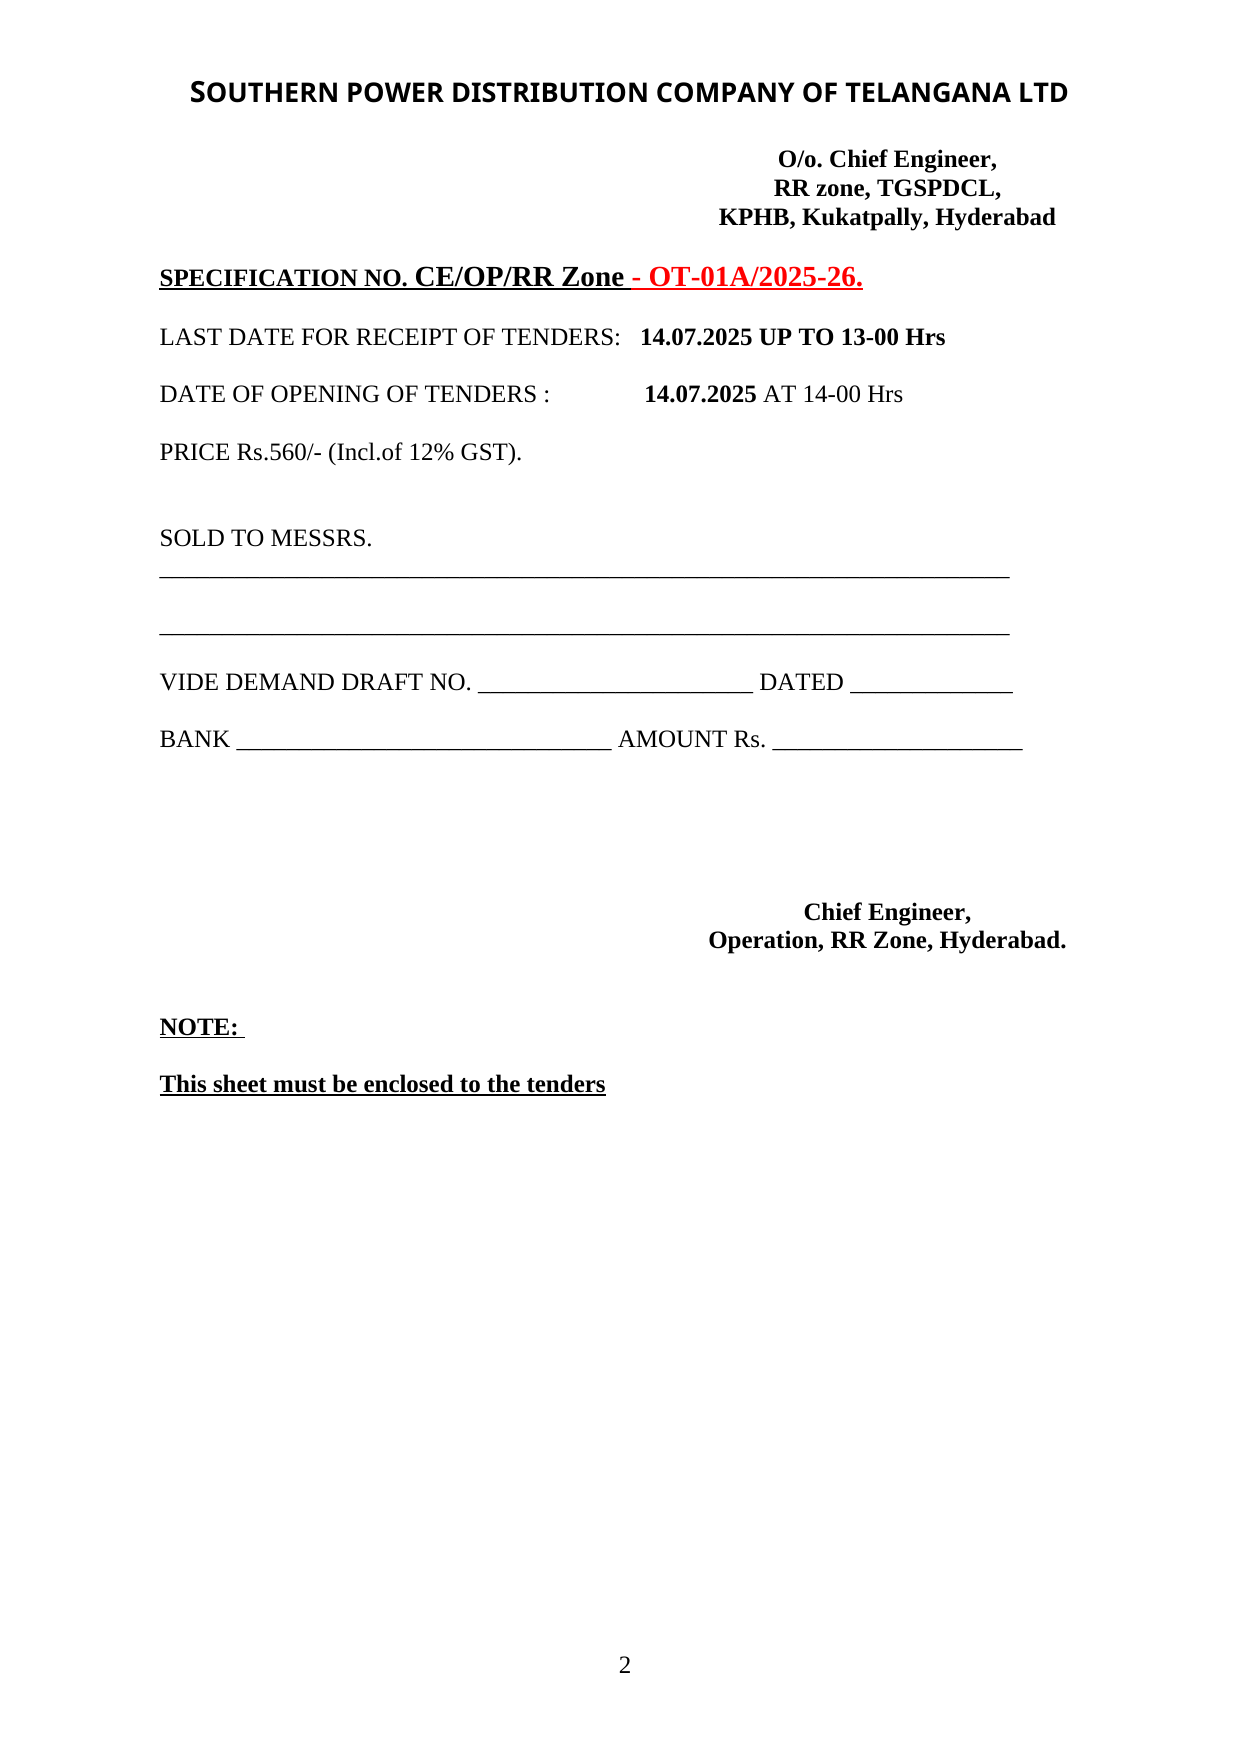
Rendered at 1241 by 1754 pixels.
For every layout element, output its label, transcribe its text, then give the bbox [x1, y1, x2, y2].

subtitle This sheet must be enclosed to the tenders [159, 1069, 1090, 1098]
text Chief Engineer, [684, 897, 1090, 925]
text NOTE: [159, 1012, 1090, 1040]
subtitle LAST DATE FOR RECEIPT OF TENDERS: 14.07.2025 UP TO 13-00 Hrs [159, 322, 1090, 350]
text PRICE Rs.560/- (Incl.of 12% GST). [159, 437, 1090, 465]
text O/o. Chief Engineer, [684, 144, 1090, 173]
text ____________________________________________________________________ [159, 609, 1090, 638]
subtitle Operation, RR Zone, Hyderabad. [684, 925, 1090, 954]
text SOUTHERN POWER DISTRIBUTION COMPANY OF TELANGANA LTD [169, 71, 1090, 111]
text RR zone, TGSPDCL, [684, 173, 1090, 202]
subtitle DATE OF OPENING OF TENDERS : 14.07.2025 AT 14-00 Hrs [159, 379, 1090, 408]
text VIDE DEMAND DRAFT NO. ______________________ DATED _____________ [159, 667, 1090, 695]
text BANK ______________________________ AMOUNT Rs. ____________________ [159, 724, 1090, 753]
subtitle KPHB, Kukatpally, Hyderabad [684, 202, 1090, 231]
subtitle SPECIFICATION NO. CE/OP/RR Zone - OT-01A/2025-26. [159, 259, 1090, 293]
text SOLD TO MESSRS. ____________________________________________________________________ [159, 523, 1090, 580]
